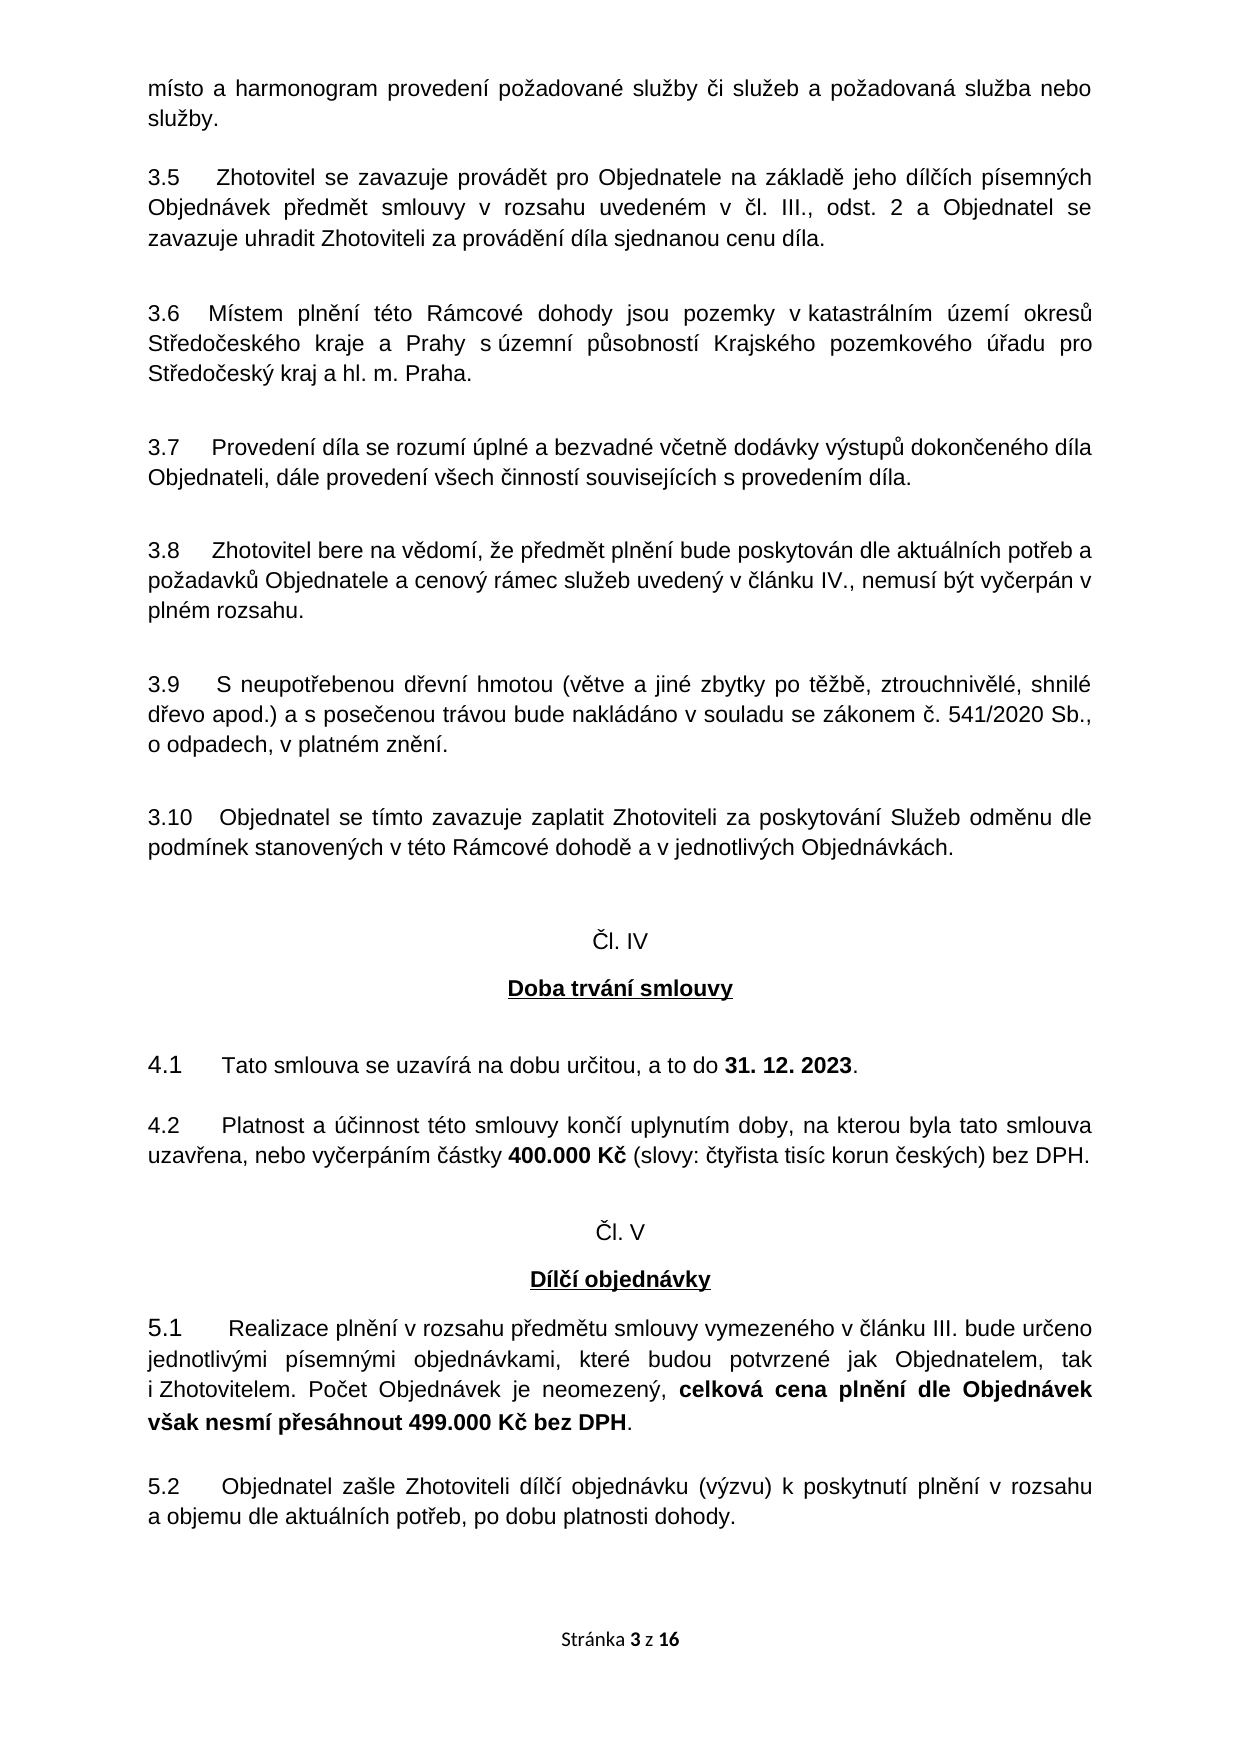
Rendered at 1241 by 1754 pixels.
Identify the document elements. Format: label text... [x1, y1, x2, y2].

text 3.9 S neupotřebenou dřevní hmotou (větve a jiné zbytky po těžbě, ztrouchnivělé, shnilé dřevo apod.) a s posečenou trávou bude nakládáno v souladu se zákonem č. 541/2020 Sb., o odpadech, v platném znění. [148, 671, 1093, 757]
text 3.8 Zhotovitel bere na vědomí, že předmět plnění bude poskytován dle aktuálních potřeb a požadavků Objednatele a cenový rámec služeb uvedený v článku IV., nemusí být vyčerpán v plném rozsahu. [148, 537, 1093, 624]
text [148, 75, 1093, 131]
text Dílčí objednávky [148, 1266, 1093, 1293]
subtitle Doba trvání smlouvy [148, 975, 1093, 1001]
list Objednatel zašle Zhotoviteli dílčí objednávku (výzvu) k poskytnutí plnění v rozsahu a objemu dle aktuálních potřeb, po dobu platnosti dohody. [148, 1473, 1093, 1529]
text 3.7 Provedení díla se rozumí úplné a bezvadné včetně dodávky výstupů dokončeného díla Objednateli, dále provedení všech činností souvisejících s provedením díla. [148, 433, 1093, 490]
list Platnost a účinnost této smlouvy končí uplynutím doby, na kterou byla tato smlouva uzavřena, nebo vyčerpáním částky 400.000 Kč (slovy: čtyřista tisíc korun českých) bez DPH. [148, 1112, 1093, 1169]
list Tato smlouva se uzavírá na dobu určitou, a to do 31. 12. 2023. [148, 1050, 1093, 1079]
text 3.6 Místem plnění této Rámcové dohody jsou pozemky v katastrálním území okresů Středočeského kraje a Prahy s územní působností Krajského pozemkového úřadu pro Středočeský kraj a hl. m. Praha. [148, 300, 1093, 387]
list Realizace plnění v rozsahu předmětu smlouvy vymezeného v článku III. bude určeno jednotlivými písemnými objednávkami, které budou potvrzené jak Objednatelem, tak i Zhotovitelem. Počet Objednávek je neomezený, celková cena plnění dle Objednávek však nesmí přesáhnout 499.000 Kč bez DPH. [148, 1313, 1093, 1435]
text 3.5 Zhotovitel se zavazuje provádět pro Objednatele na základě jeho dílčích písemných Objednávek předmět smlouvy v rozsahu uvedeném v čl. III., odst. 2 a Objednatel se zavazuje uhradit Zhotoviteli za provádění díla sjednanou cenu díla. [148, 164, 1093, 251]
text Čl. V [148, 1219, 1093, 1246]
text Čl. IV [148, 928, 1093, 954]
text 3.10 Objednatel se tímto zavazuje zaplatit Zhotoviteli za poskytování Služeb odměnu dle podmínek stanovených v této Rámcové dohodě a v jednotlivých Objednávkách. [148, 804, 1093, 861]
